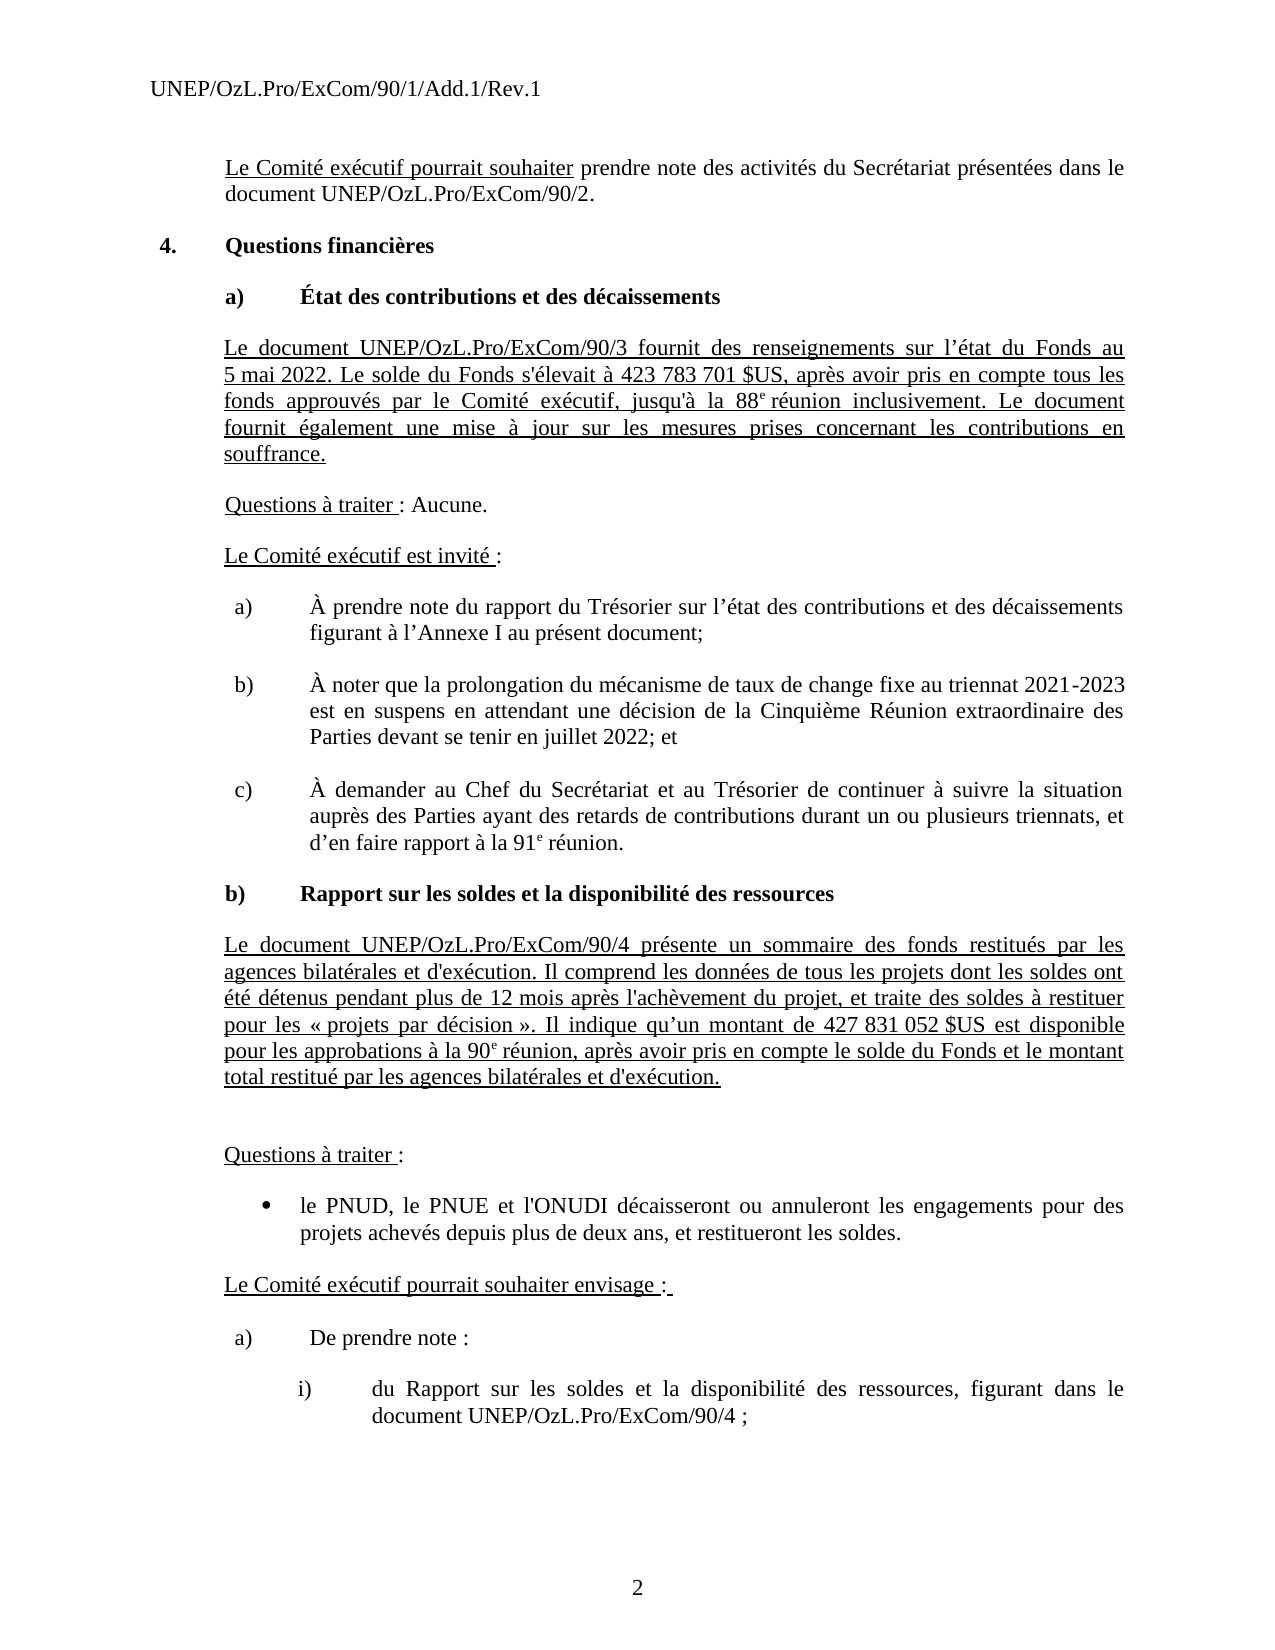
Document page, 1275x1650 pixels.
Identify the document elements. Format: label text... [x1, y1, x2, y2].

text Le Comité exécutif pourrait souhaiter envisage : [150, 1271, 1125, 1298]
list le PNUD, le PNUE et l'ONUDI décaisseront ou annuleront les engagements pour des projets achevés depuis plus de deux ans, et restitueront les soldes. [262, 1192, 1125, 1245]
text Le document UNEP/OzL.Pro/ExCom/90/3 fournit des renseignements sur l’état du Fonds au 5 mai 2022. Le solde du Fonds s'élevait à 423 783 701 $US, après avoir pris en compte tous les fonds approuvés par le Comité exécutif, jusqu'à la 88e réunion inclusivement. Le document fournit également une mise à jour sur les mesures prises concernant les contributions en souffrance. [223, 437, 1125, 466]
text Le Comité exécutif pourrait souhaiter prendre note des activités du Secrétariat présentées dans le document UNEP/OzL.Pro/ExCom/90/2. [225, 154, 1125, 207]
subtitle De prendre note : [234, 1324, 1125, 1351]
text Le document UNEP/OzL.Pro/ExCom/90/3 fournit des renseignements sur l’état du Fonds au 5 mai 2022. Le solde du Fonds s'élevait à 423 783 701 $US, après avoir pris en compte tous les fonds approuvés par le Comité exécutif, jusqu'à la 88e réunion inclusivement. Le document fournit également une mise à jour sur les mesures prises concernant les contributions en souffrance. [223, 358, 1125, 384]
text Le document UNEP/OzL.Pro/ExCom/90/4 présente un sommaire des fonds restitués par les agences bilatérales et d'exécution. Il comprend les données de tous les projets dont les soldes ont été détenus pendant plus de 12 mois après l'achèvement du projet, et traite des soldes à restituer pour les « projets par décision ». Il indique qu’un montant de 427 831 052 $US est disponible pour les approbations à la 90e réunion, après avoir pris en compte le solde du Fonds et le montant total restitué par les agences bilatérales et d'exécution. [224, 1035, 1125, 1090]
subtitle Questions financières [159, 232, 1125, 258]
subtitle b) Rapport sur les soldes et la disponibilité des ressources [225, 880, 1125, 907]
text Le document UNEP/OzL.Pro/ExCom/90/3 fournit des renseignements sur l’état du Fonds au 5 mai 2022. Le solde du Fonds s'élevait à 423 783 701 $US, après avoir pris en compte tous les fonds approuvés par le Comité exécutif, jusqu'à la 88e réunion inclusivement. Le document fournit également une mise à jour sur les mesures prises concernant les contributions en souffrance. [223, 385, 1125, 410]
subtitle À demander au Chef du Secrétariat et au Trésorier de continuer à suivre la situation auprès des Parties ayant des retards de contributions durant un ou plusieurs triennats, et d’en faire rapport à la 91e réunion. [234, 776, 1125, 855]
subtitle À prendre note du rapport du Trésorier sur l’état des contributions et des décaissements figurant à l’Annexe I au présent document; [234, 593, 1125, 646]
text Questions à traiter : [224, 1141, 1125, 1167]
text Le document UNEP/OzL.Pro/ExCom/90/3 fournit des renseignements sur l’état du Fonds au 5 mai 2022. Le solde du Fonds s'élevait à 423 783 701 $US, après avoir pris en compte tous les fonds approuvés par le Comité exécutif, jusqu'à la 88e réunion inclusivement. Le document fournit également une mise à jour sur les mesures prises concernant les contributions en souffrance. [223, 411, 1125, 436]
list du Rapport sur les soldes et la disponibilité des ressources, figurant dans le document UNEP/OzL.Pro/ExCom/90/4 ; [298, 1376, 1125, 1428]
subtitle À noter que la prolongation du mécanisme de taux de change fixe au triennat 2021-2023 est en suspens en attendant une décision de la Cinquième Réunion extraordinaire des Parties devant se tenir en juillet 2022; et [234, 671, 1125, 750]
text Questions à traiter : Aucune. [225, 491, 1125, 518]
subtitle a) État des contributions et des décaissements [225, 283, 1125, 309]
list Le Comité exécutif est invité : [224, 543, 1125, 569]
